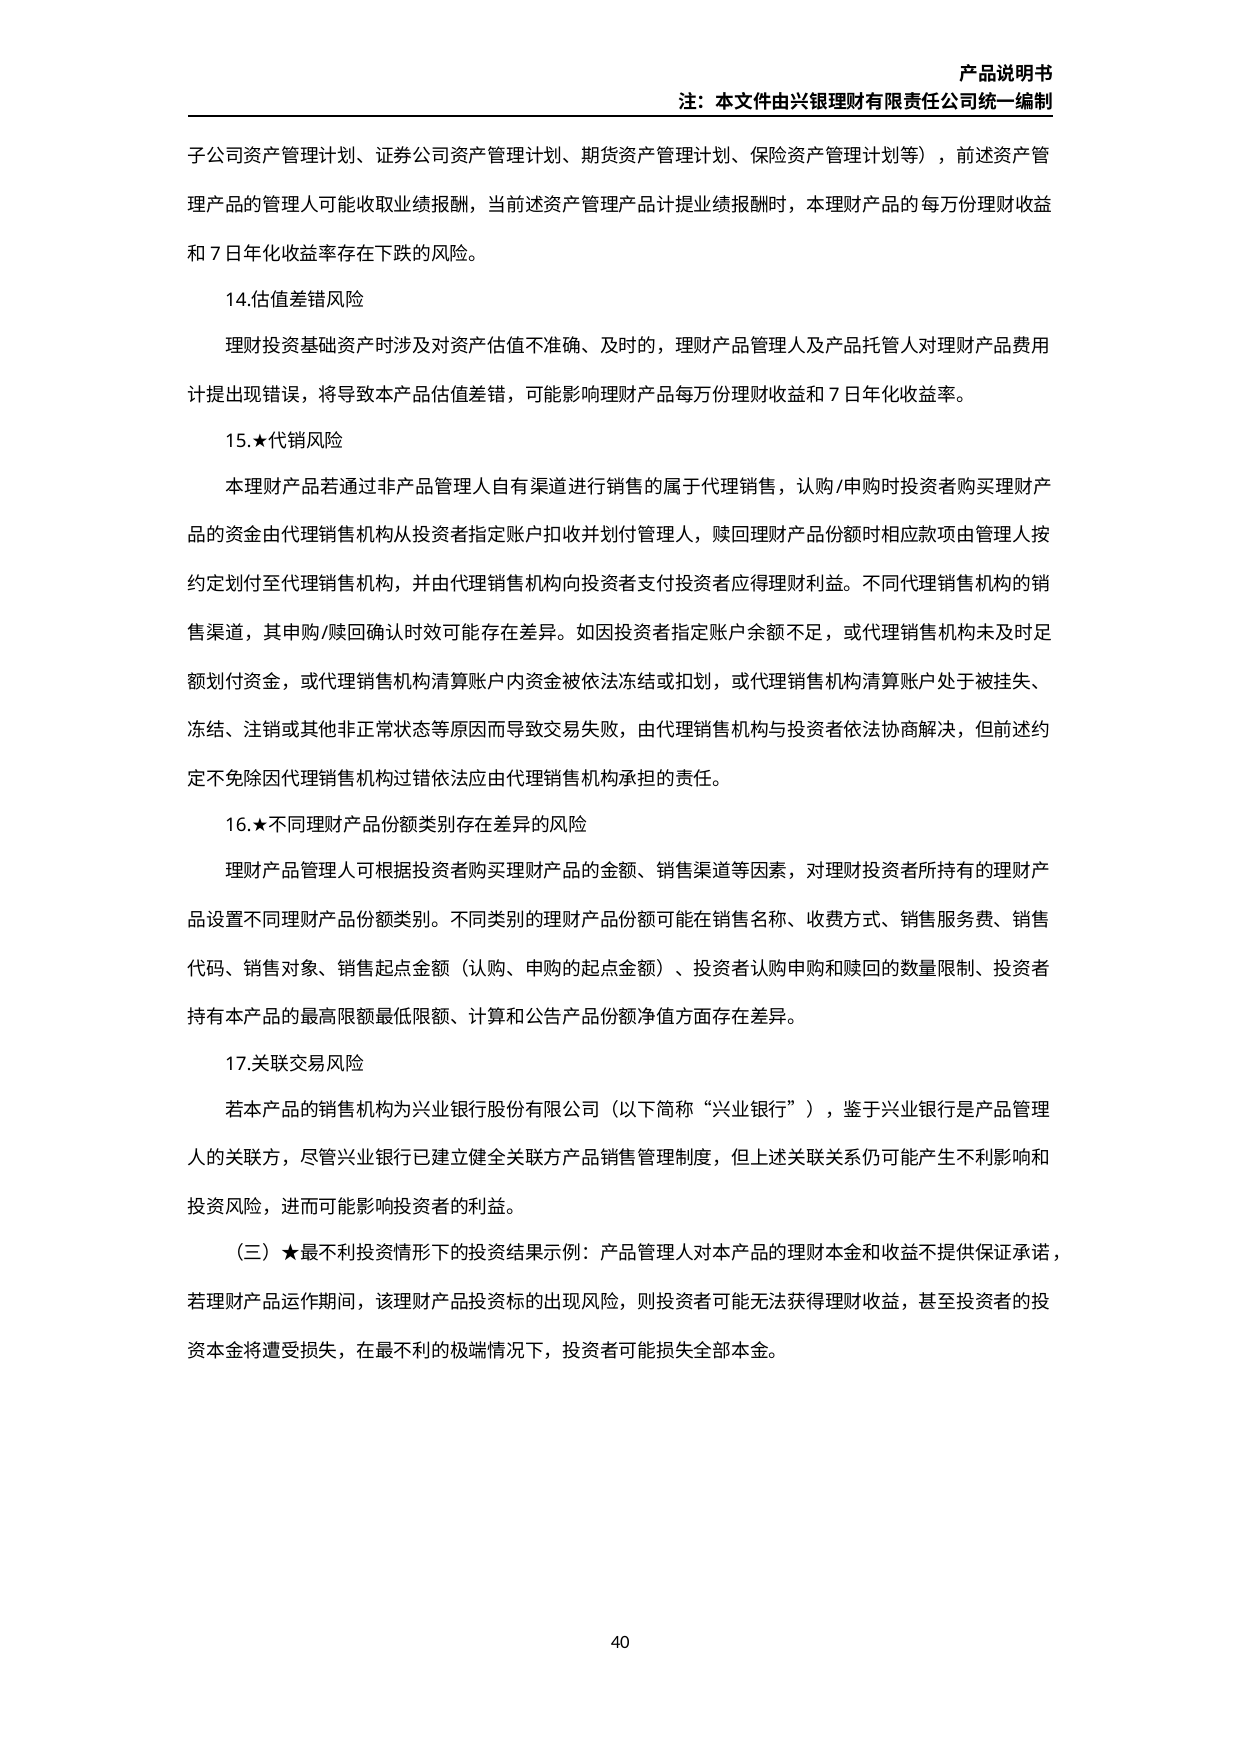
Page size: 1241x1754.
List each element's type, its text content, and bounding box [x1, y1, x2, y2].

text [187, 138, 1053, 268]
text 理财产品管理人可根据投资者购买理财产品的金额、销售渠道等因素，对理财投资者所持有的理财产品设置不同理财产品份额类别。不同类别的理财产品份额可能在销售名称、收费方式、销售服务费、销售代码、销售对象、销售起点金额（认购、申购的起点金额）、投资者认购申购和赎回的数量限制、投资者持有本产品的最高限额最低限额、计算和公告产品份额净值方面存在差异。 [187, 853, 1053, 1032]
text （三）★最不利投资情形下的投资结果示例：产品管理人对本产品的理财本金和收益不提供保证承诺，若理财产品运作期间，该理财产品投资标的出现风险，则投资者可能无法获得理财收益，甚至投资者的投资本金将遭受损失，在最不利的极端情况下，投资者可能损失全部本金。 [187, 1235, 1053, 1365]
text 理财投资基础资产时涉及对资产估值不准确、及时的，理财产品管理人及产品托管人对理财产品费用计提出现错误，将导致本产品估值差错，可能影响理财产品每万份理财收益和7日年化收益率。 [187, 328, 1053, 409]
text 14.估值差错风险 [187, 282, 1053, 314]
text 本理财产品若通过非产品管理人自有渠道进行销售的属于代理销售，认购/申购时投资者购买理财产品的资金由代理销售机构从投资者指定账户扣收并划付管理人，赎回理财产品份额时相应款项由管理人按约定划付至代理销售机构，并由代理销售机构向投资者支付投资者应得理财利益。不同代理销售机构的销售渠道，其申购/赎回确认时效可能存在差异。如因投资者指定账户余额不足，或代理销售机构未及时足额划付资金，或代理销售机构清算账户内资金被依法冻结或扣划，或代理销售机构清算账户处于被挂失、冻结、注销或其他非正常状态等原因而导致交易失败，由代理销售机构与投资者依法协商解决，但前述约定不免除因代理销售机构过错依法应由代理销售机构承担的责任。 [187, 469, 1053, 794]
text 16.★不同理财产品份额类别存在差异的风险 [187, 807, 1053, 840]
text 15.★代销风险 [187, 423, 1053, 455]
text 17.关联交易风险 [187, 1046, 1053, 1078]
text 若本产品的销售机构为兴业银行股份有限公司（以下简称“兴业银行”），鉴于兴业银行是产品管理人的关联方，尽管兴业银行已建立健全关联方产品销售管理制度，但上述关联关系仍可能产生不利影响和投资风险，进而可能影响投资者的利益。 [187, 1092, 1053, 1222]
